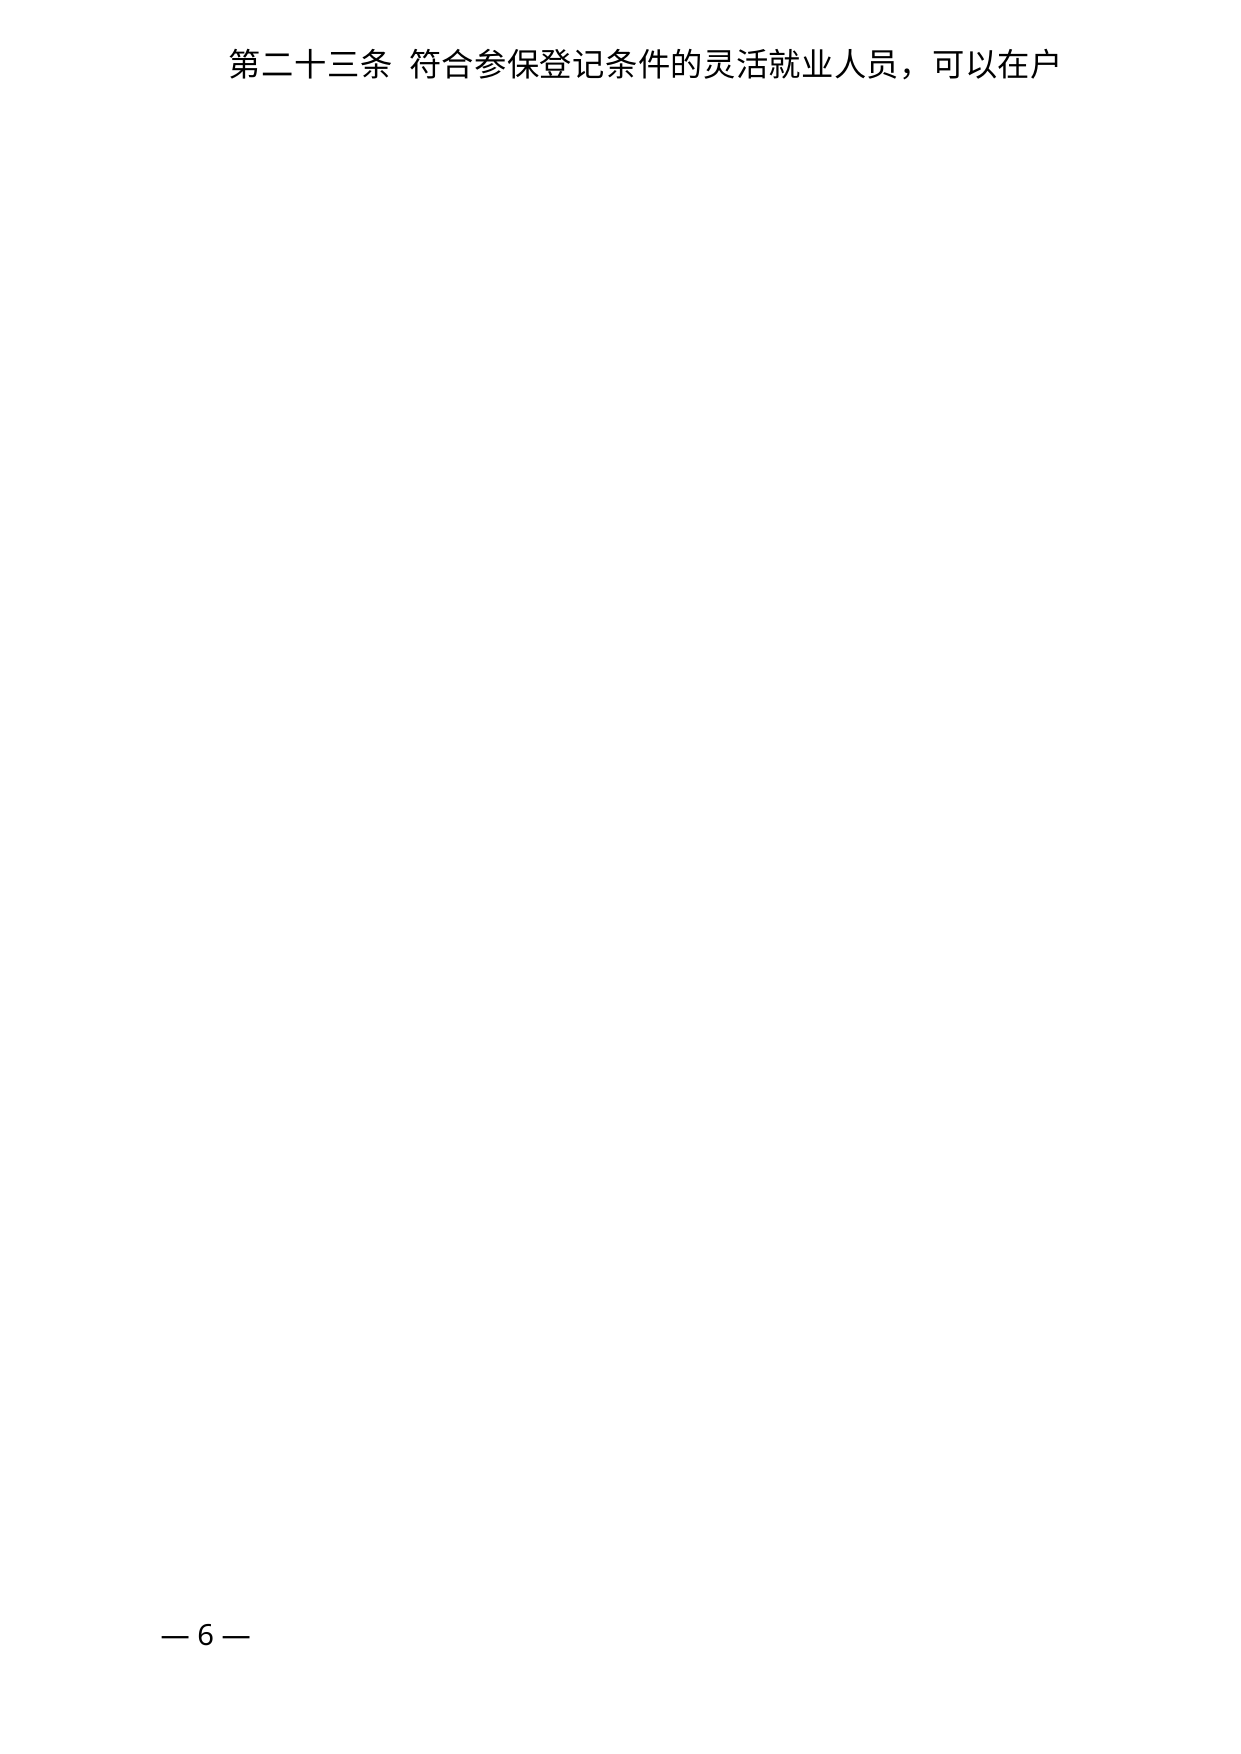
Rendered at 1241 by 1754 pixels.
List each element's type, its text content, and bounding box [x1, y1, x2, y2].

text 第二十三条 符合参保登记条件的灵活就业人员，可以在户 [228, 42, 1081, 85]
